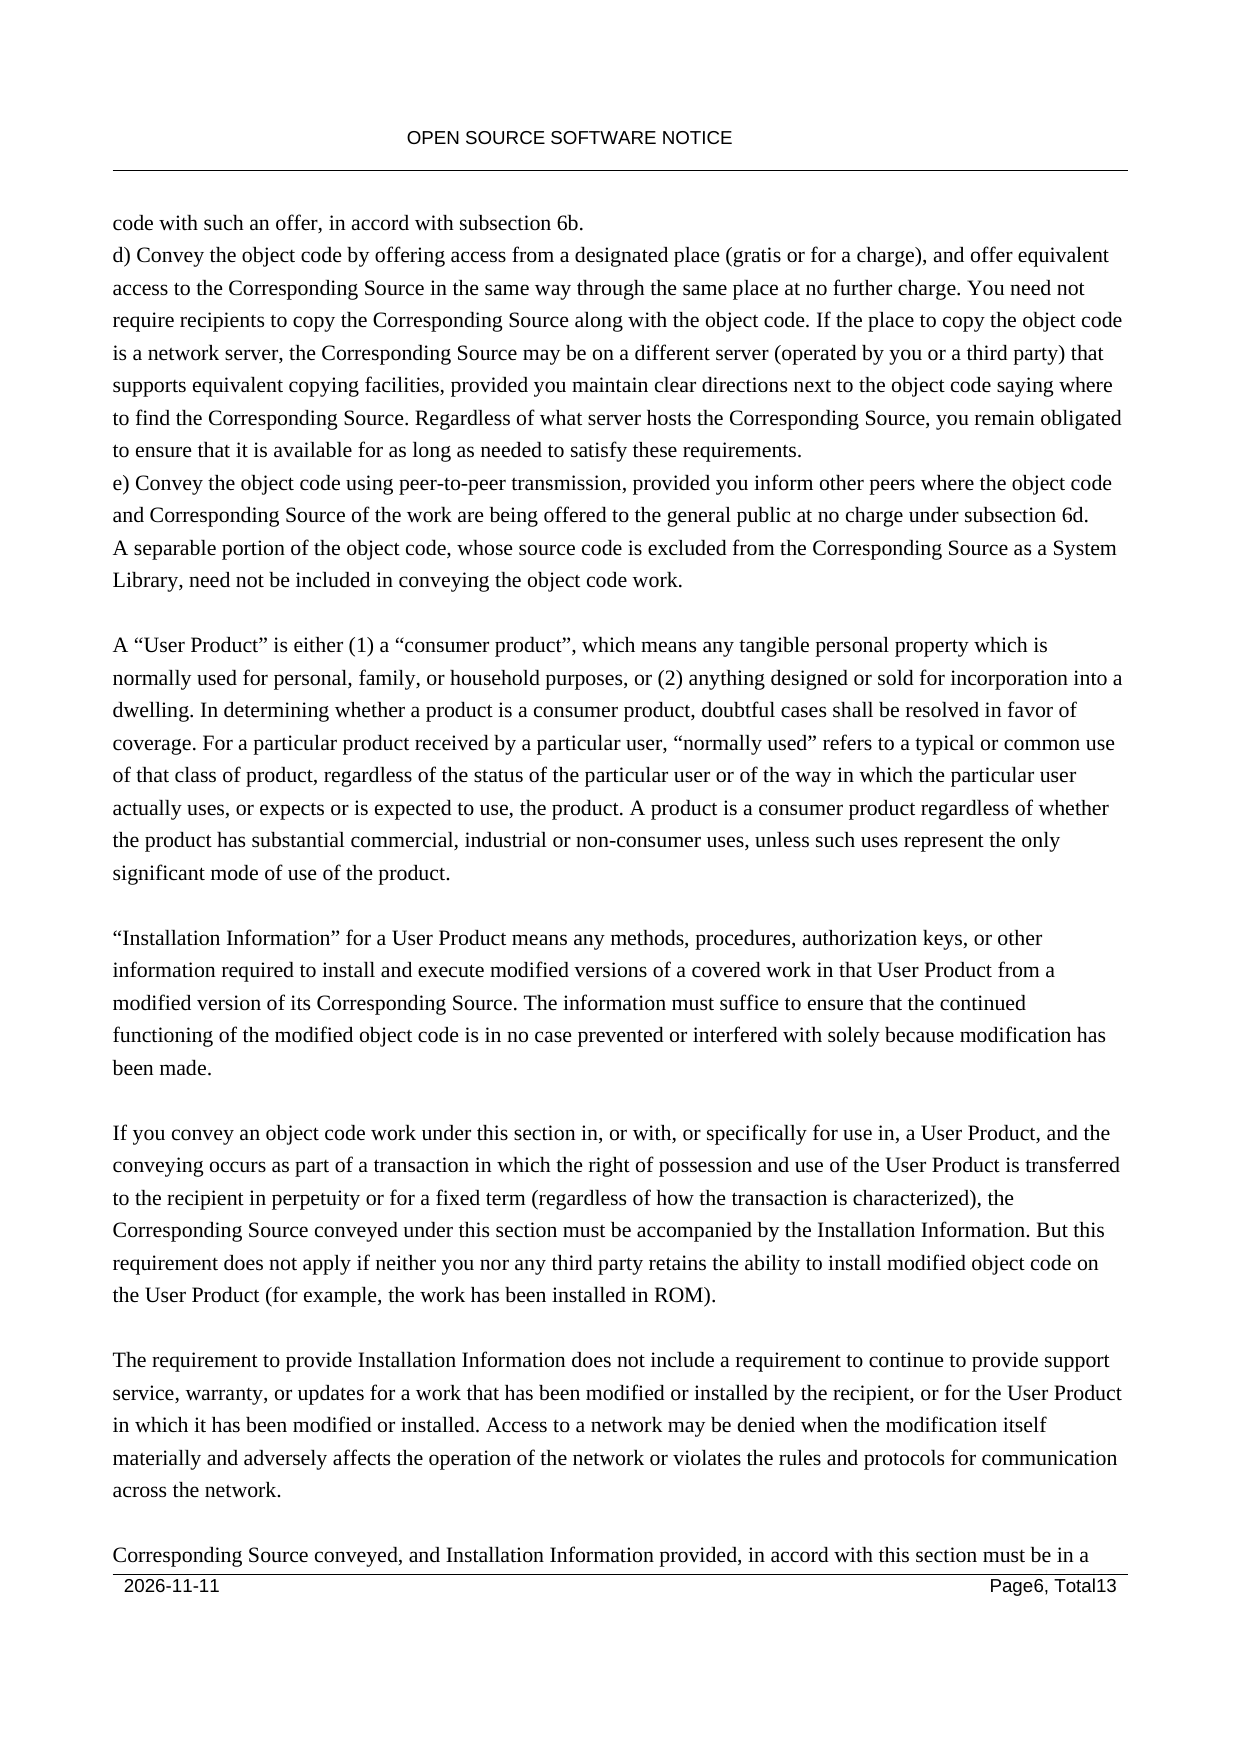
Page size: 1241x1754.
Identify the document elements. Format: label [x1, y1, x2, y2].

text [112, 206, 1128, 1571]
